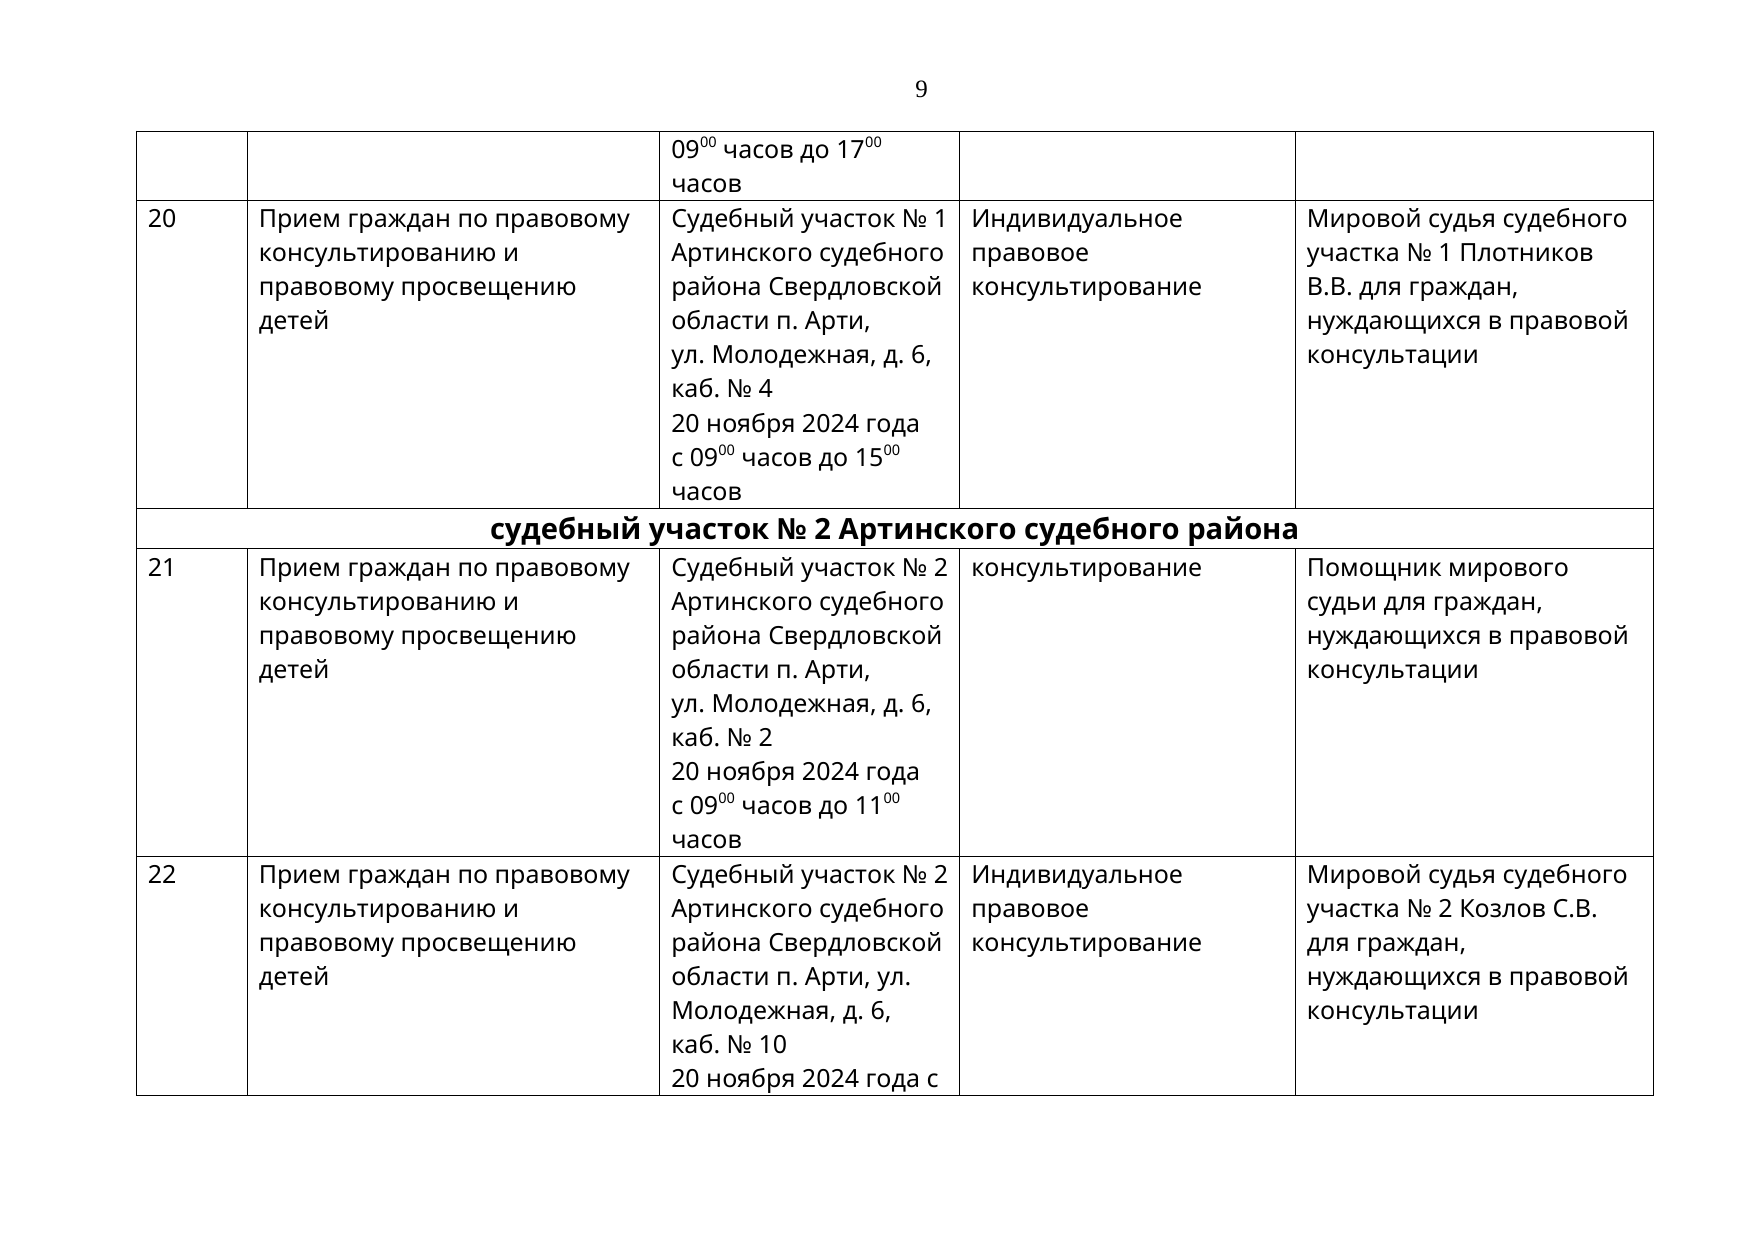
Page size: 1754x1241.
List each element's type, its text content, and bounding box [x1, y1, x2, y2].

table_cell 20 [137, 201, 247, 507]
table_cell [960, 857, 1295, 1095]
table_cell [960, 132, 1295, 200]
table_cell Индивидуальное правовое консультирование [960, 201, 1295, 507]
table_cell Мировой судья судебного участка № 1 Плотников В.В. для граждан, нуждающихся в правовой консультации [1296, 201, 1653, 507]
table_cell 21 [137, 549, 247, 856]
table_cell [1296, 857, 1653, 1095]
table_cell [248, 857, 659, 1095]
table_cell Судебный участок № 2 Артинского судебного района Свердловской области п. Арти, ул. Молодежная, д. 6, каб. № 2 20 ноября 2024 года с 0900 часов до 1100 часов [660, 549, 959, 856]
table_cell 22 [137, 857, 247, 1095]
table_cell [1296, 132, 1653, 200]
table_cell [660, 132, 959, 200]
table_cell Помощник мирового судьи для граждан, нуждающихся в правовой консультации [1296, 549, 1653, 856]
table_cell Прием граждан по правовому консультированию и правовому просвещению детей [248, 549, 659, 856]
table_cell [248, 132, 659, 200]
table_cell 19 [137, 132, 247, 200]
table_cell Прием граждан по правовому консультированию и правовому просвещению детей [248, 201, 659, 507]
table_cell судебный участок № 2 Артинского судебного района [137, 509, 1653, 548]
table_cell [660, 857, 959, 1095]
table_cell Судебный участок № 1 Артинского судебного района Свердловской области п. Арти, ул. Молодежная, д. 6, каб. № 4 20 ноября 2024 года с 0900 часов до 1500 часов [660, 201, 959, 507]
table_cell консультирование [960, 549, 1295, 856]
